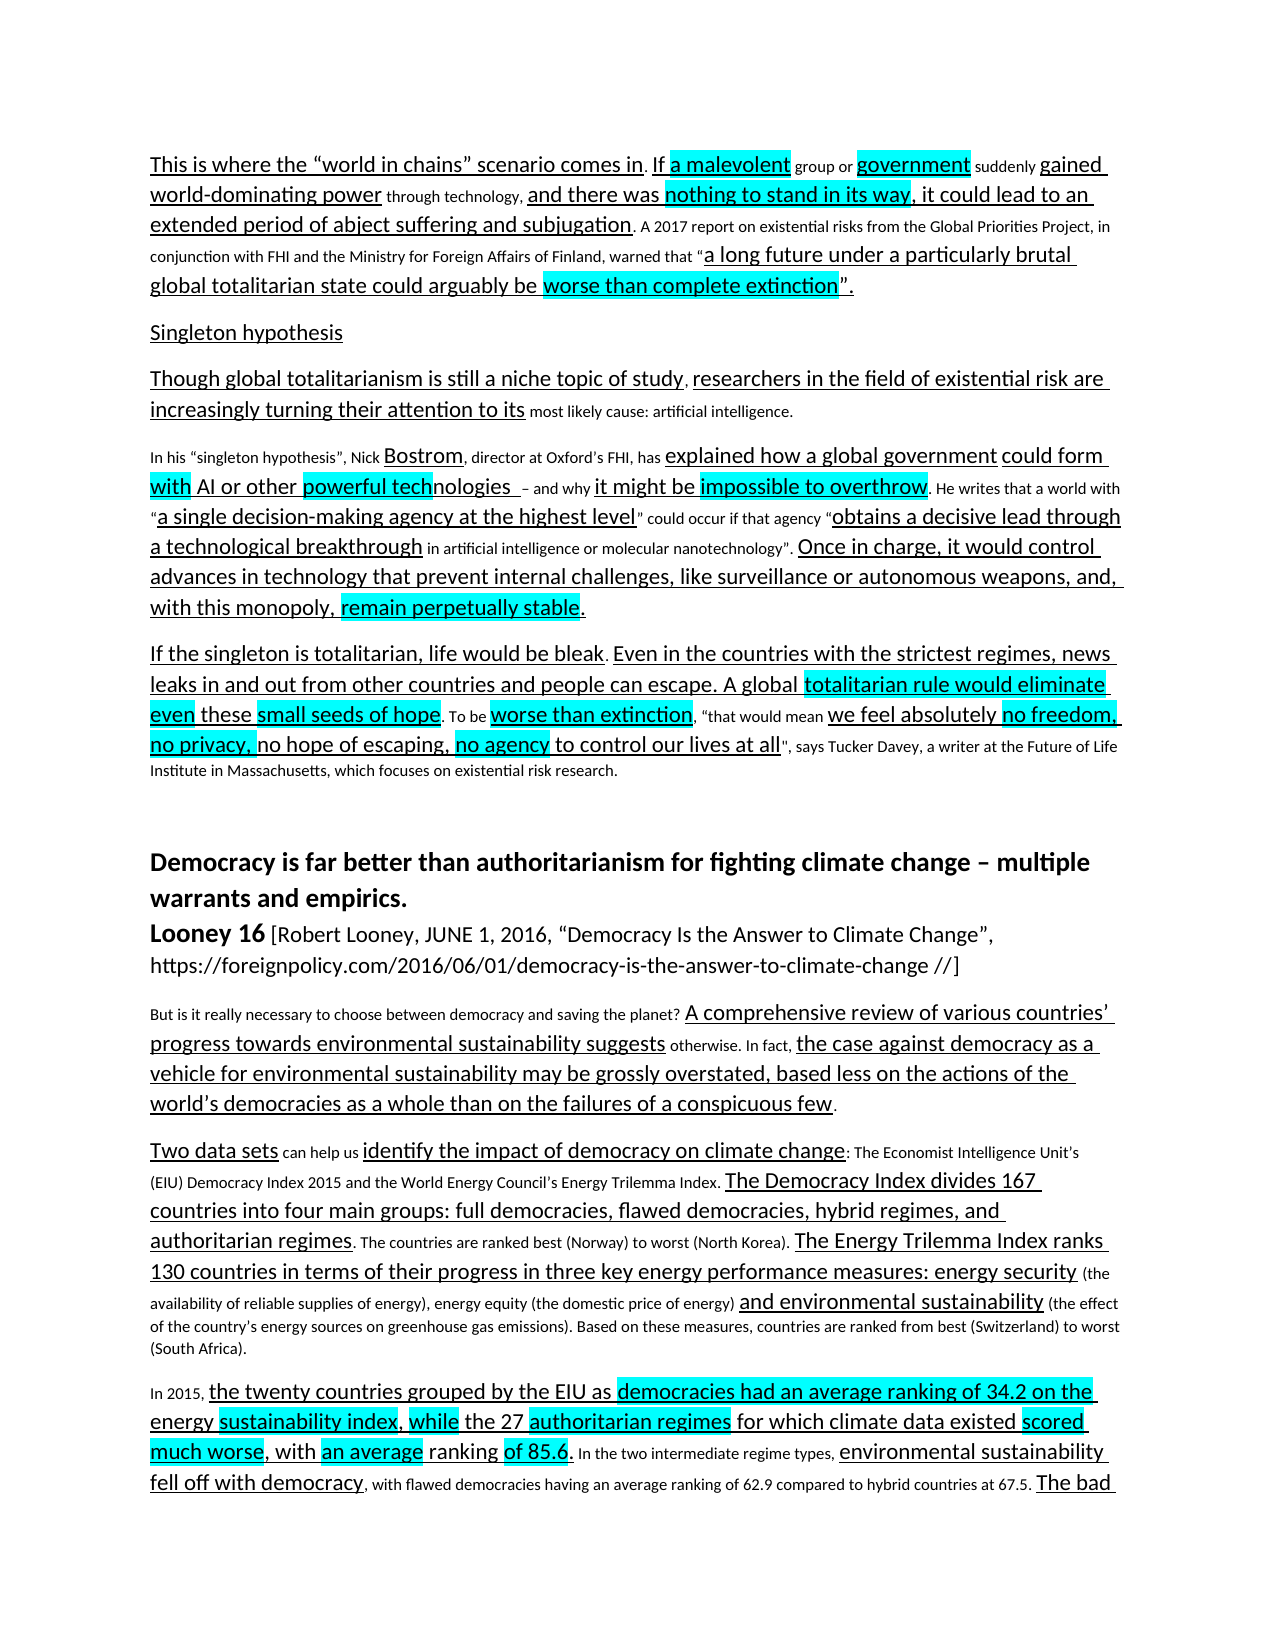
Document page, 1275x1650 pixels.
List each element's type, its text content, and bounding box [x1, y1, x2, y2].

text Looney 16 [Robert Looney, JUNE 1, 2016, “Democracy Is the Answer to Climate Change”, https://foreignpolicy.com/2016/06/01/democracy-is-the-answer-to-climate-change //] [150, 916, 1125, 980]
text Singleton hypothesis [150, 318, 1125, 346]
text If the singleton is totalitarian, life would be bleak. Even in the countries with the strictest regimes, news leaks in and out from other countries and people can escape. A global totalitarian rule would eliminate even these small seeds of hope. To be worse than extinction, “that would mean we feel absolutely no freedom, no privacy, no hope of escaping, no agency to control our lives at all", says Tucker Davey, a writer at the Future of Life Institute in Massachusetts, which focuses on existential risk research. [150, 639, 1125, 780]
text But is it really necessary to choose between democracy and saving the planet? A comprehensive review of various countries’ progress towards environmental sustainability suggests otherwise. In fact, the case against democracy as a vehicle for environmental sustainability may be grossly overstated, based less on the actions of the world’s democracies as a whole than on the failures of a conspicuous few. [150, 998, 1125, 1117]
text In his “singleton hypothesis”, Nick Bostrom, director at Oxford’s FHI, has explained how a global government could form with AI or other powerful technologies – and why it might be impossible to overthrow. He writes that a world with “a single decision-making agency at the highest level” could occur if that agency “obtains a decisive lead through a technological breakthrough in artificial intelligence or molecular nanotechnology”. Once in charge, it would control advances in technology that prevent internal challenges, like surveillance or autonomous weapons, and, with this monopoly, remain perpetually stable. [150, 442, 1125, 621]
text Though global totalitarianism is still a niche topic of study, researchers in the field of existential risk are increasingly turning their attention to its most likely cause: artificial intelligence. [150, 364, 1125, 423]
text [150, 1377, 1125, 1496]
text This is where the “world in chains” scenario comes in. If a malevolent group or government suddenly gained world-dominating power through technology, and there was nothing to stand in its way, it could lead to an extended period of abject suffering and subjugation. A 2017 report on existential risks from the Global Priorities Project, in conjunction with FHI and the Ministry for Foreign Affairs of Finland, warned that “a long future under a particularly brutal global totalitarian state could arguably be worse than complete extinction”. [150, 150, 1125, 299]
subtitle Democracy is far better than authoritarianism for fighting climate change – multiple warrants and empirics. [150, 845, 1125, 914]
text Two data sets can help us identify the impact of democracy on climate change: The Economist Intelligence Unit’s (EIU) Democracy Index 2015 and the World Energy Council’s Energy Trilemma Index. The Democracy Index divides 167 countries into four main groups: full democracies, flawed democracies, hybrid regimes, and authoritarian regimes. The countries are ranked best (Norway) to worst (North Korea). The Energy Trilemma Index ranks 130 countries in terms of their progress in three key energy performance measures: energy security (the availability of reliable supplies of energy), energy equity (the domestic price of energy) and environmental sustainability (the effect of the country’s energy sources on greenhouse gas emissions). Based on these measures, countries are ranked from best (Switzerland) to worst (South Africa). [150, 1136, 1125, 1359]
